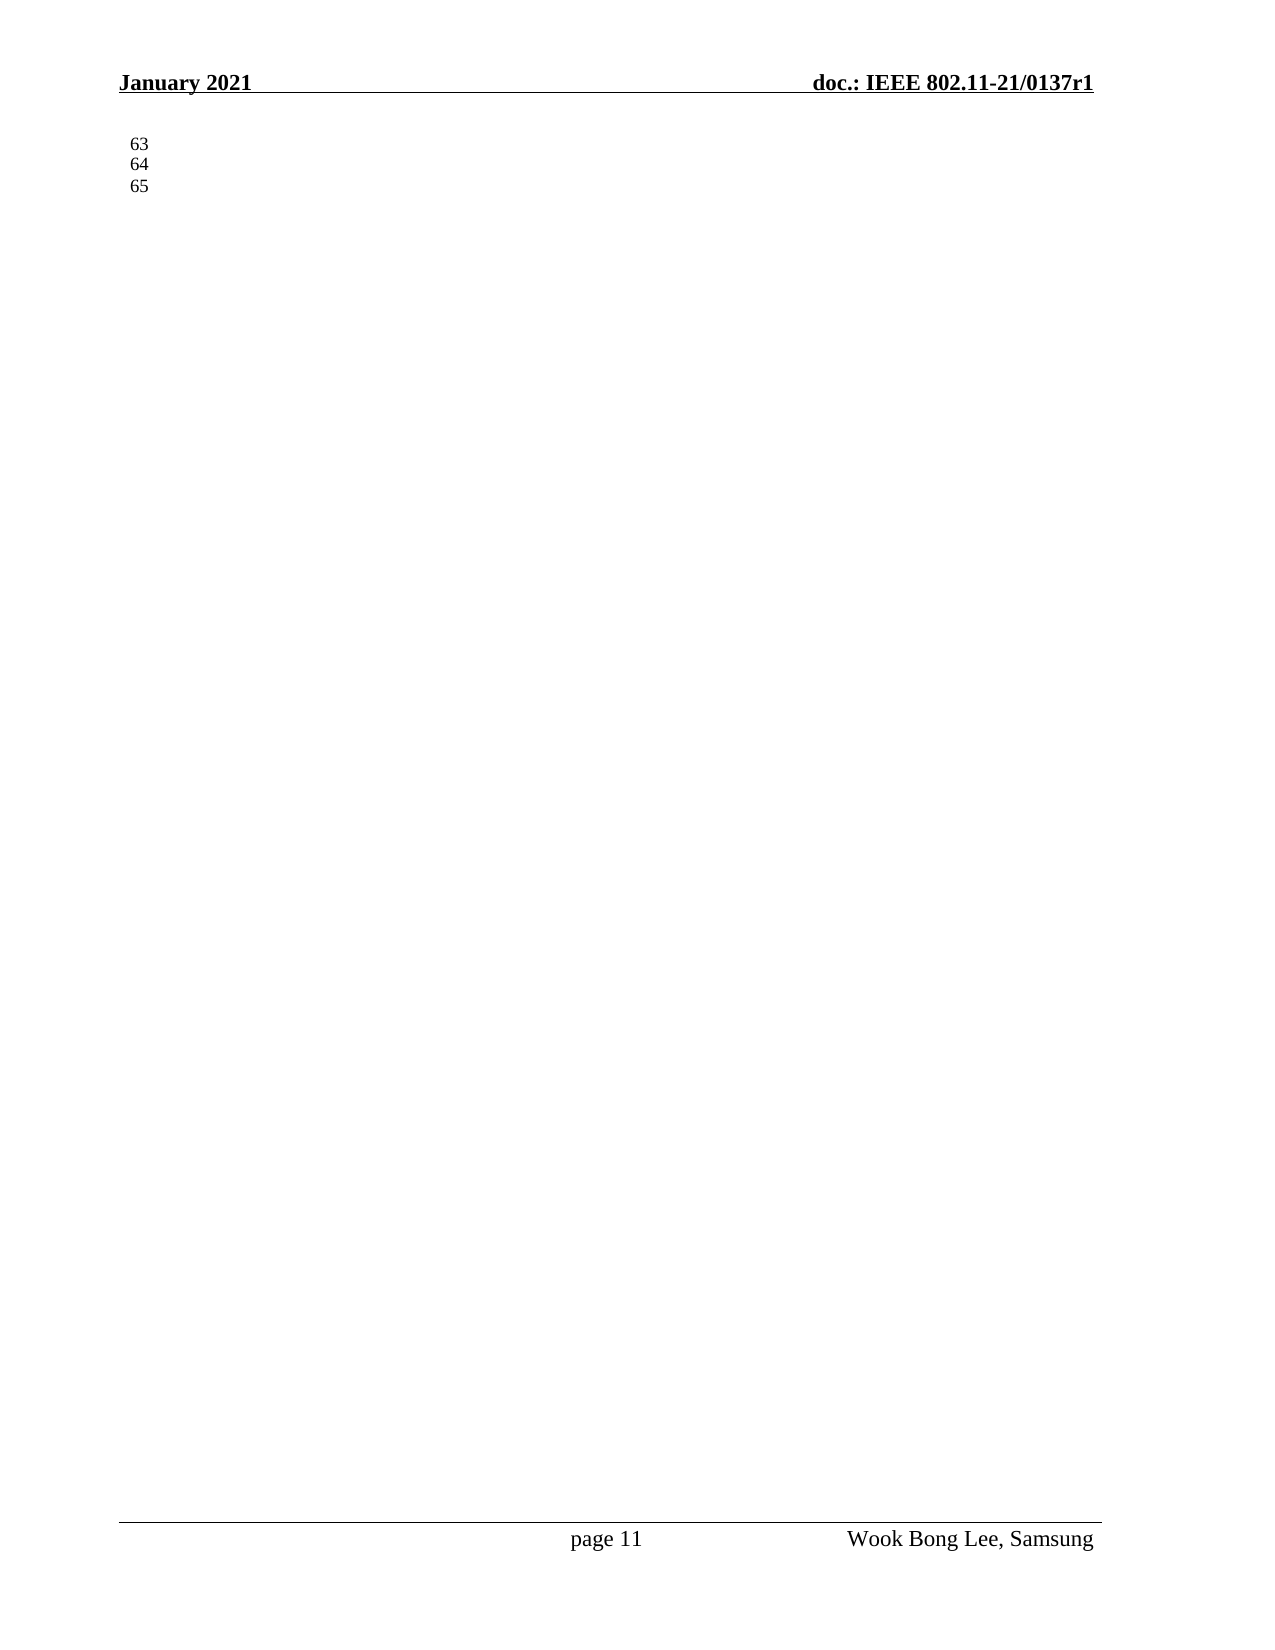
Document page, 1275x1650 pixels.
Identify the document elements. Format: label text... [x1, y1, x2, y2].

text 63 [130, 133, 1102, 154]
text 65 [130, 175, 1102, 196]
text 64 [130, 154, 1102, 175]
